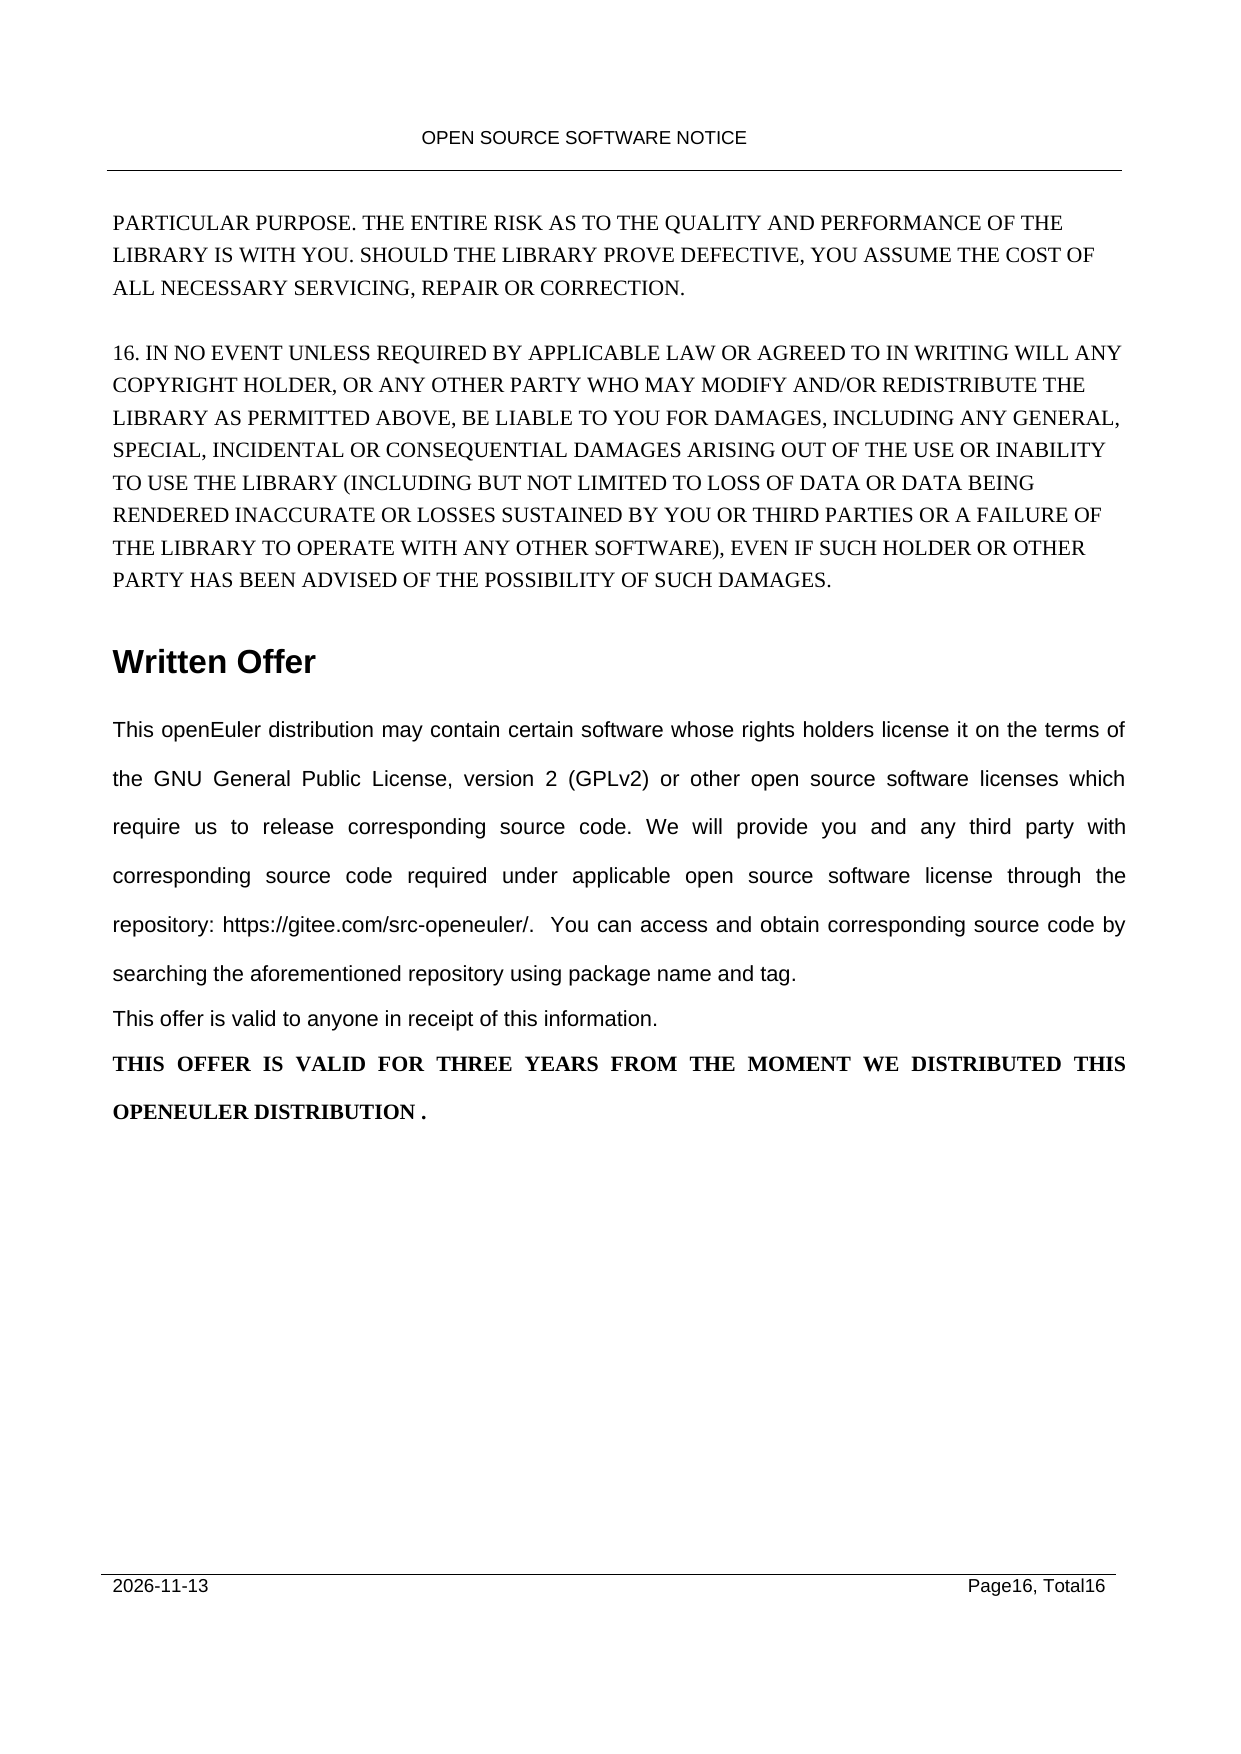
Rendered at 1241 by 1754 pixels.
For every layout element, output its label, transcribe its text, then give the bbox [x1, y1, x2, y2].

text Written Offer [112, 629, 1128, 694]
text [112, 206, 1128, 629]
text This offer is valid to anyone in receipt of this information. [112, 1002, 1128, 1034]
text This openEuler distribution may contain certain software whose rights holders license it on the terms of the GNU General Public License, version 2 (GPLv2) or other open source software licenses which require us to release corresponding source code. We will provide you and any third party with corresponding source code required under applicable open source software license through the repository: https://gitee.com/src-openeuler/. You can access and obtain corresponding source code by searching the aforementioned repository using package name and tag. [112, 713, 1128, 989]
text THIS OFFER IS VALID FOR THREE YEARS FROM THE MOMENT WE DISTRIBUTED THIS OPENEULER DISTRIBUTION . [112, 1047, 1128, 1128]
